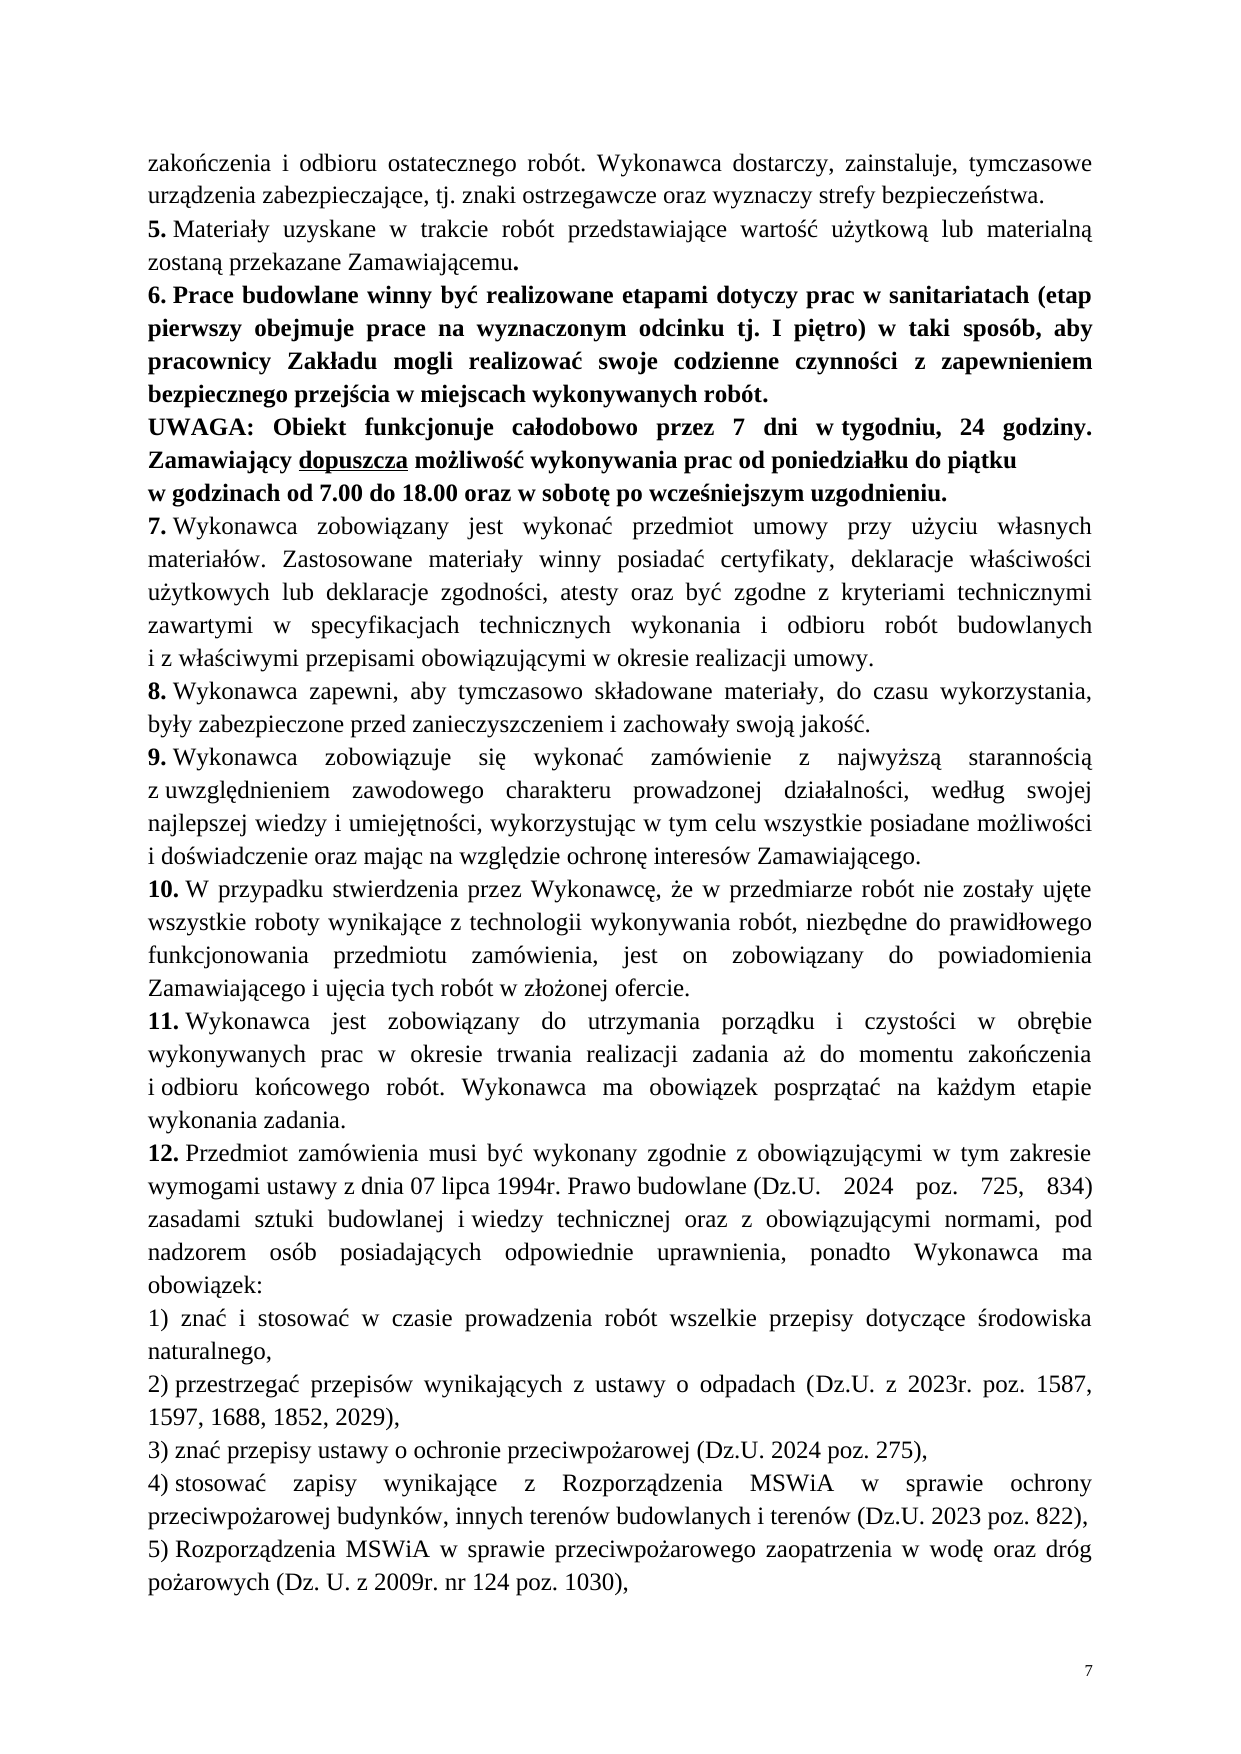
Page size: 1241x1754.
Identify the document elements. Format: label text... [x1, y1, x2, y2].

text 5. Materiały uzyskane w trakcie robót przedstawiające wartość użytkową lub materialną zostaną przekazane Zamawiającemu. [148, 214, 1093, 275]
text 7. Wykonawca zobowiązany jest wykonać przedmiot umowy przy użyciu własnych materiałów. Zastosowane materiały winny posiadać certyfikaty, deklaracje właściwości użytkowych lub deklaracje zgodności, atesty oraz być zgodne z kryteriami technicznymi zawartymi w specyfikacjach technicznych wykonania i odbioru robót budowlanych i z właściwymi przepisami obowiązującymi w okresie realizacji umowy. [148, 511, 1093, 672]
text 10. W przypadku stwierdzenia przez Wykonawcę, że w przedmiarze robót nie zostały ujęte wszystkie roboty wynikające z technologii wykonywania robót, niezbędne do prawidłowego funkcjonowania przedmiotu zamówienia, jest on zobowiązany do powiadomienia Zamawiającego i ujęcia tych robót w złożonej ofercie. [148, 874, 1093, 1002]
text 2) przestrzegać przepisów wynikających z ustawy o odpadach (Dz.U. z 2023r. poz. 1587, 1597, 1688, 1852, 2029), [148, 1369, 1093, 1431]
text 3) znać przepisy ustawy o ochronie przeciwpożarowej (Dz.U. 2024 poz. 275), [148, 1435, 1093, 1464]
text 8. Wykonawca zapewni, aby tymczasowo składowane materiały, do czasu wykorzystania, były zabezpieczone przed zanieczyszczeniem i zachowały swoją jakość. [148, 676, 1093, 738]
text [148, 148, 1093, 209]
text 4) stosować zapisy wynikające z Rozporządzenia MSWiA w sprawie ochrony przeciwpożarowej budynków, innych terenów budowlanych i terenów (Dz.U. 2023 poz. 822), [148, 1468, 1093, 1530]
text 9. Wykonawca zobowiązuje się wykonać zamówienie z najwyższą starannością z uwzględnieniem zawodowego charakteru prowadzonej działalności, według swojej najlepszej wiedzy i umiejętności, wykorzystując w tym celu wszystkie posiadane możliwości i doświadczenie oraz mając na względzie ochronę interesów Zamawiającego. [148, 742, 1093, 870]
text 12. Przedmiot zamówienia musi być wykonany zgodnie z obowiązującymi w tym zakresie wymogami ustawy z dnia 07 lipca 1994r. Prawo budowlane (Dz.U. 2024 poz. 725, 834) zasadami sztuki budowlanej i wiedzy technicznej oraz z obowiązującymi normami, pod nadzorem osób posiadających odpowiednie uprawnienia, ponadto Wykonawca ma obowiązek: [148, 1138, 1093, 1299]
text 5) Rozporządzenia MSWiA w sprawie przeciwpożarowego zaopatrzenia w wodę oraz dróg pożarowych (Dz. U. z 2009r. nr 124 poz. 1030), [148, 1534, 1093, 1596]
text 1) znać i stosować w czasie prowadzenia robót wszelkie przepisy dotyczące środowiska naturalnego, [148, 1303, 1093, 1365]
text 11. Wykonawca jest zobowiązany do utrzymania porządku i czystości w obrębie wykonywanych prac w okresie trwania realizacji zadania aż do momentu zakończenia i odbioru końcowego robót. Wykonawca ma obowiązek posprzątać na każdym etapie wykonania zadania. [148, 1006, 1093, 1134]
text UWAGA: Obiekt funkcjonuje całodobowo przez 7 dni w tygodniu, 24 godziny. Zamawiający dopuszcza możliwość wykonywania prac od poniedziałku do piątku w godzinach od 7.00 do 18.00 oraz w sobotę po wcześniejszym uzgodnieniu. [148, 412, 1093, 507]
text 6. Prace budowlane winny być realizowane etapami dotyczy prac w sanitariatach (etap pierwszy obejmuje prace na wyznaczonym odcinku tj. I piętro) w taki sposób, aby pracownicy Zakładu mogli realizować swoje codzienne czynności z zapewnieniem bezpiecznego przejścia w miejscach wykonywanych robót. [148, 280, 1093, 407]
